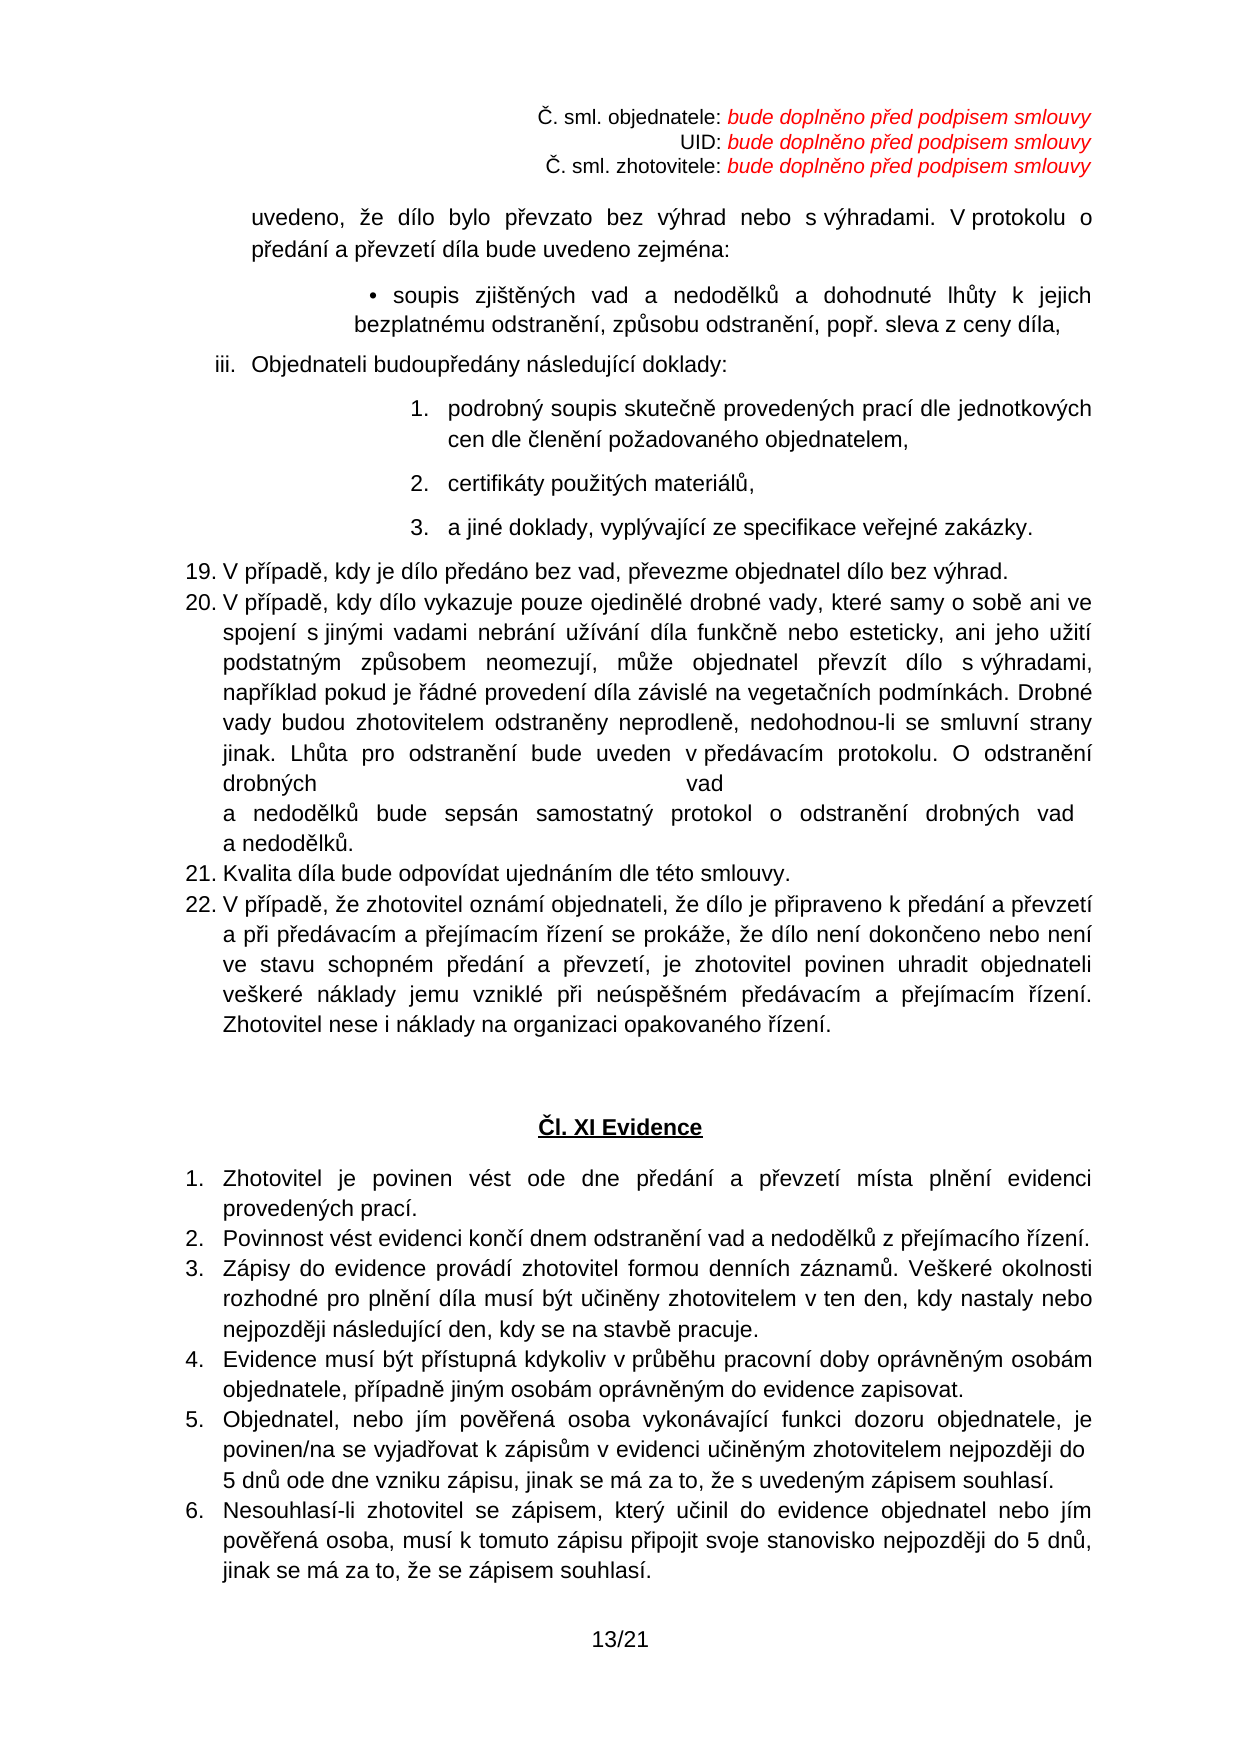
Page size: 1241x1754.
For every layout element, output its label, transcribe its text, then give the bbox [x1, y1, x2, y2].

list Objednateli budoupředány následující doklady: [236, 351, 1093, 377]
list certifikáty použitých materiálů, [410, 470, 1093, 497]
list Evidence musí být přístupná kdykoliv v průběhu pracovní doby oprávněným osobám objednatele, případně jiným osobám oprávněným do evidence zapisovat. [185, 1346, 1093, 1402]
list Zhotovitel je povinen vést ode dne předání a převzetí místa plnění evidenci provedených prací. [185, 1164, 1093, 1221]
list Zápisy do evidence provádí zhotovitel formou denních záznamů. Veškeré okolnosti rozhodné pro plnění díla musí být učiněny zhotovitelem v ten den, kdy nastaly nebo nejpozději následující den, kdy se na stavbě pracuje. [185, 1255, 1093, 1342]
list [236, 204, 1093, 262]
list Nesouhlasí-li zhotovitel se zápisem, který učinil do evidence objednatel nebo jím pověřená osoba, musí k tomuto zápisu připojit svoje stanovisko nejpozději do 5 dnů, jinak se má za to, že se zápisem souhlasí. [185, 1497, 1093, 1584]
list a jiné doklady, vyplývající ze specifikace veřejné zakázky. [410, 514, 1093, 541]
list V případě, kdy je dílo předáno bez vad, převezme objednatel dílo bez výhrad. [185, 558, 1093, 585]
list Povinnost vést evidenci končí dnem odstranění vad a nedodělků z přejímacího řízení. [185, 1225, 1093, 1251]
list V případě, že zhotovitel oznámí objednateli, že dílo je připraveno k předání a převzetí a při předávacím a přejímacím řízení se prokáže, že dílo není dokončeno nebo není ve stavu schopném předání a převzetí, je zhotovitel povinen uhradit objednateli veškeré náklady jemu vzniklé při neúspěšném předávacím a přejímacím řízení. Zhotovitel nese i náklady na organizaci opakovaného řízení. [185, 891, 1093, 1038]
list Kvalita díla bude odpovídat ujednáním dle této smlouvy. [185, 860, 1093, 887]
text Čl. XI Evidence [148, 1113, 1093, 1140]
list podrobný soupis skutečně provedených prací dle jednotkových cen dle členění požadovaného objednatelem, [410, 394, 1093, 452]
list Objednatel, nebo jím pověřená osoba vykonávající funkci dozoru objednatele, je povinen/na se vyjadřovat k zápisům v evidenci učiněným zhotovitelem nejpozději do 5 dnů ode dne vzniku zápisu, jinak se má za to, že s uvedeným zápisem souhlasí. [185, 1406, 1093, 1493]
text • soupis zjištěných vad a nedodělků a dohodnuté lhůty k jejich bezplatnému odstranění, způsobu odstranění, popř. sleva z ceny díla, [354, 280, 1093, 338]
list V případě, kdy dílo vykazuje pouze ojedinělé drobné vady, které samy o sobě ani ve spojení s jinými vadami nebrání užívání díla funkčně nebo esteticky, ani jeho užití podstatným způsobem neomezují, může objednatel převzít dílo s výhradami, například pokud je řádné provedení díla závislé na vegetačních podmínkách. Drobné vady budou zhotovitelem odstraněny neprodleně, nedohodnou-li se smluvní strany jinak. Lhůta pro odstranění bude uveden v předávacím protokolu. O odstranění drobných vad a nedodělků bude sepsán samostatný protokol o odstranění drobných vad a nedodělků. [185, 588, 1093, 857]
